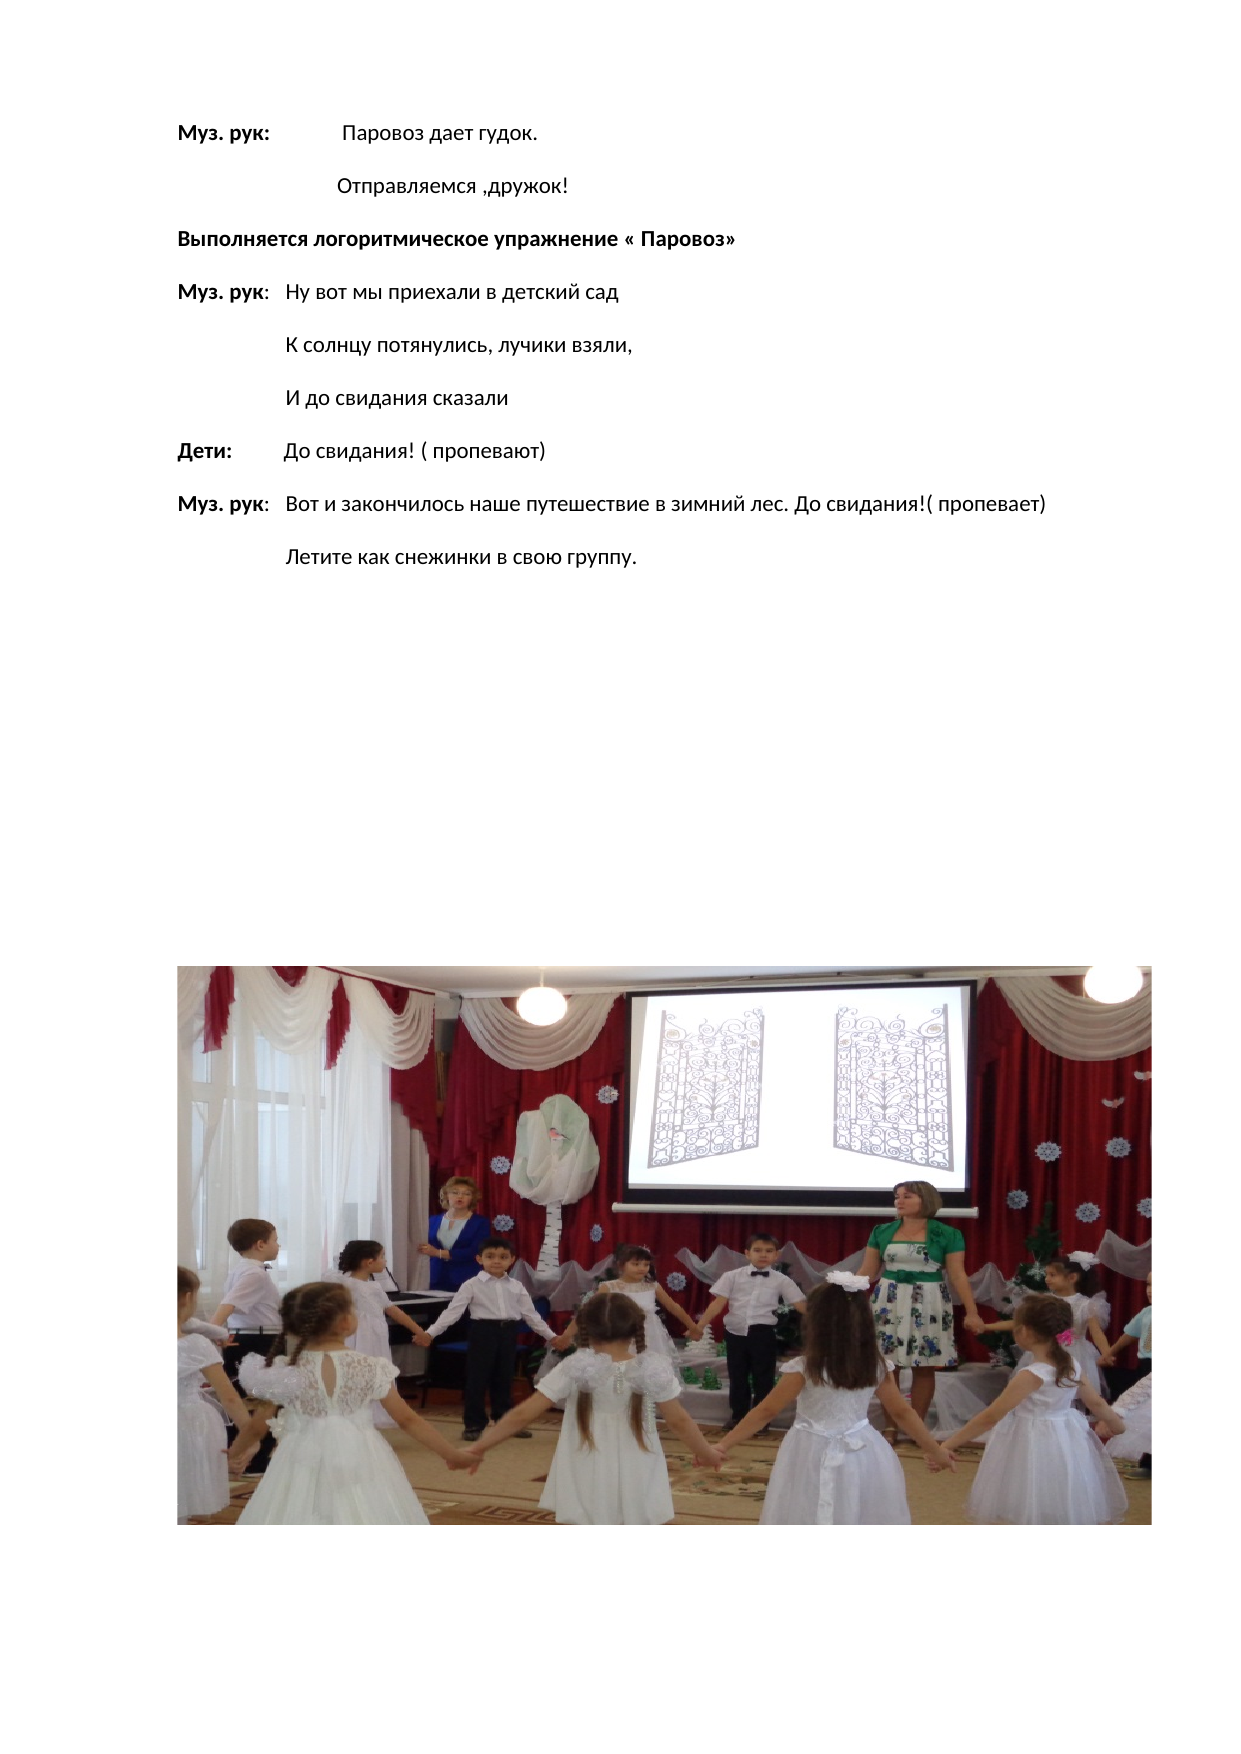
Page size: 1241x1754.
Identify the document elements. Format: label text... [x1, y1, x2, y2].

text Летите как снежинки в свою группу. [177, 542, 1152, 570]
text К солнцу потянулись, лучики взяли, [177, 330, 1152, 358]
text Отправляемся ,дружок! [177, 171, 1152, 199]
text Муз. рук: Вот и закончилось наше путешествие в зимний лес. До свидания!( пропевает) [177, 489, 1152, 517]
text И до свидания сказали [177, 383, 1152, 411]
text Муз. рук: Ну вот мы приехали в детский сад [177, 277, 1152, 305]
text Муз. рук: Паровоз дает гудок. [177, 118, 1152, 146]
picture [177, 966, 1152, 1525]
text Дети: До свидания! ( пропевают) [177, 436, 1152, 464]
text Выполняется логоритмическое упражнение « Паровоз» [177, 224, 1152, 252]
